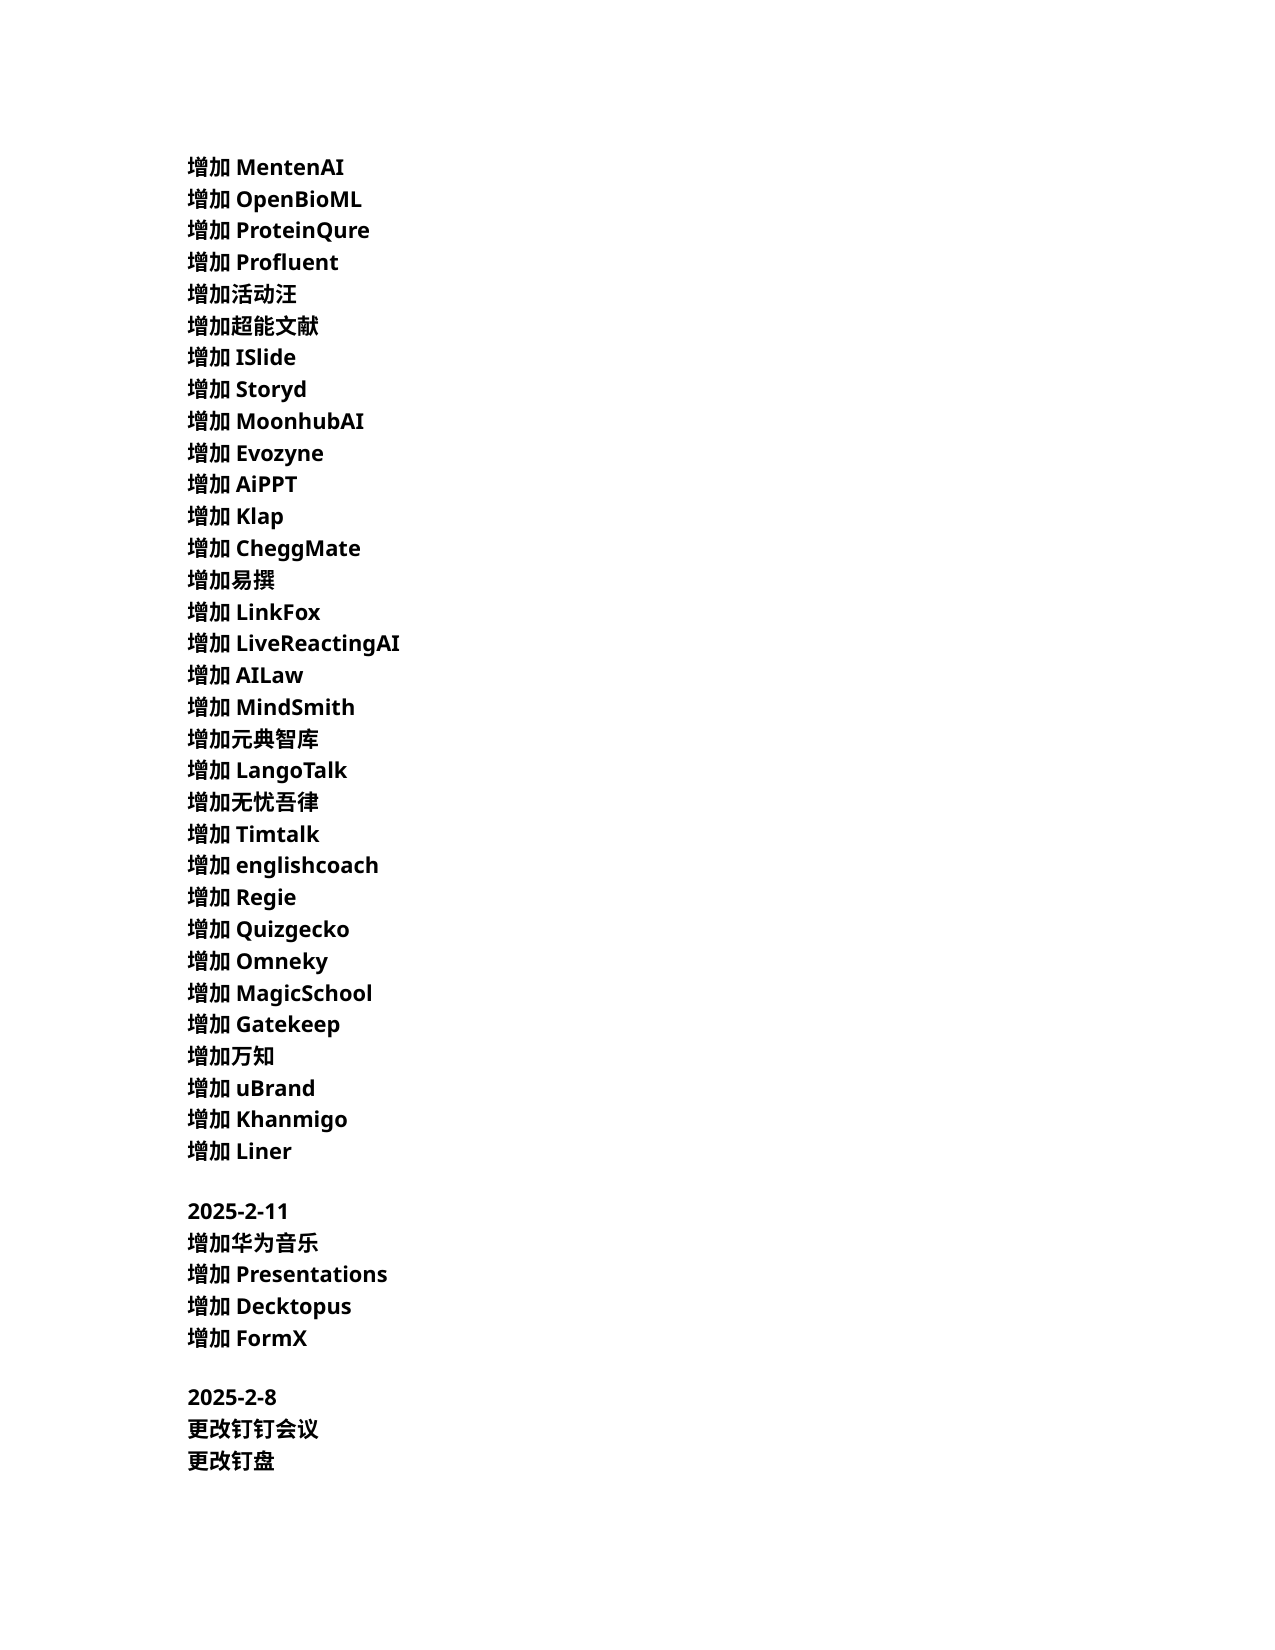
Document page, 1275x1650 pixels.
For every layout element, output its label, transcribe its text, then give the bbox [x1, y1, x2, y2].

text 增加uBrand [187, 1071, 1087, 1102]
text 增加元典智库 [187, 722, 1087, 753]
text 增加Decktopus [187, 1289, 1087, 1321]
text 增加Timtalk [187, 817, 1087, 848]
text 增加LinkFox [187, 594, 1087, 626]
text 增加华为音乐 [187, 1226, 1087, 1257]
text 增加MoonhubAI [187, 404, 1087, 436]
text 增加FormX [187, 1321, 1087, 1353]
text 增加Liner [187, 1134, 1087, 1166]
text 增加AiPPT [187, 467, 1087, 499]
text 2025-2-8 [187, 1382, 1087, 1412]
text 增加超能文献 [187, 309, 1087, 340]
text 增加活动汪 [187, 277, 1087, 309]
text 增加ISlide [187, 340, 1087, 372]
text 增加Omneky [187, 944, 1087, 976]
text 增加Quizgecko [187, 912, 1087, 944]
text 增加ProteinQure [187, 213, 1087, 245]
text 增加易撰 [187, 563, 1087, 594]
text 增加Presentations [187, 1257, 1087, 1289]
text 增加Klap [187, 499, 1087, 531]
text 增加Storyd [187, 372, 1087, 404]
text 增加MentenAI [187, 150, 1087, 182]
text 更改钉盘 [187, 1444, 1087, 1476]
text 增加AILaw [187, 658, 1087, 690]
text 2025-2-11 [187, 1196, 1087, 1226]
text 增加无忧吾律 [187, 785, 1087, 817]
text 增加Profluent [187, 245, 1087, 277]
text 增加MagicSchool [187, 976, 1087, 1007]
text 增加Gatekeep [187, 1007, 1087, 1039]
text 更改钉钉会议 [187, 1412, 1087, 1444]
text 增加CheggMate [187, 531, 1087, 563]
text 增加englishcoach [187, 848, 1087, 880]
text 增加万知 [187, 1039, 1087, 1071]
text 增加MindSmith [187, 690, 1087, 722]
text 增加Evozyne [187, 436, 1087, 467]
text 增加OpenBioML [187, 182, 1087, 213]
text 增加Regie [187, 880, 1087, 912]
text 增加LangoTalk [187, 753, 1087, 785]
text 增加LiveReactingAI [187, 626, 1087, 658]
text 增加Khanmigo [187, 1102, 1087, 1134]
